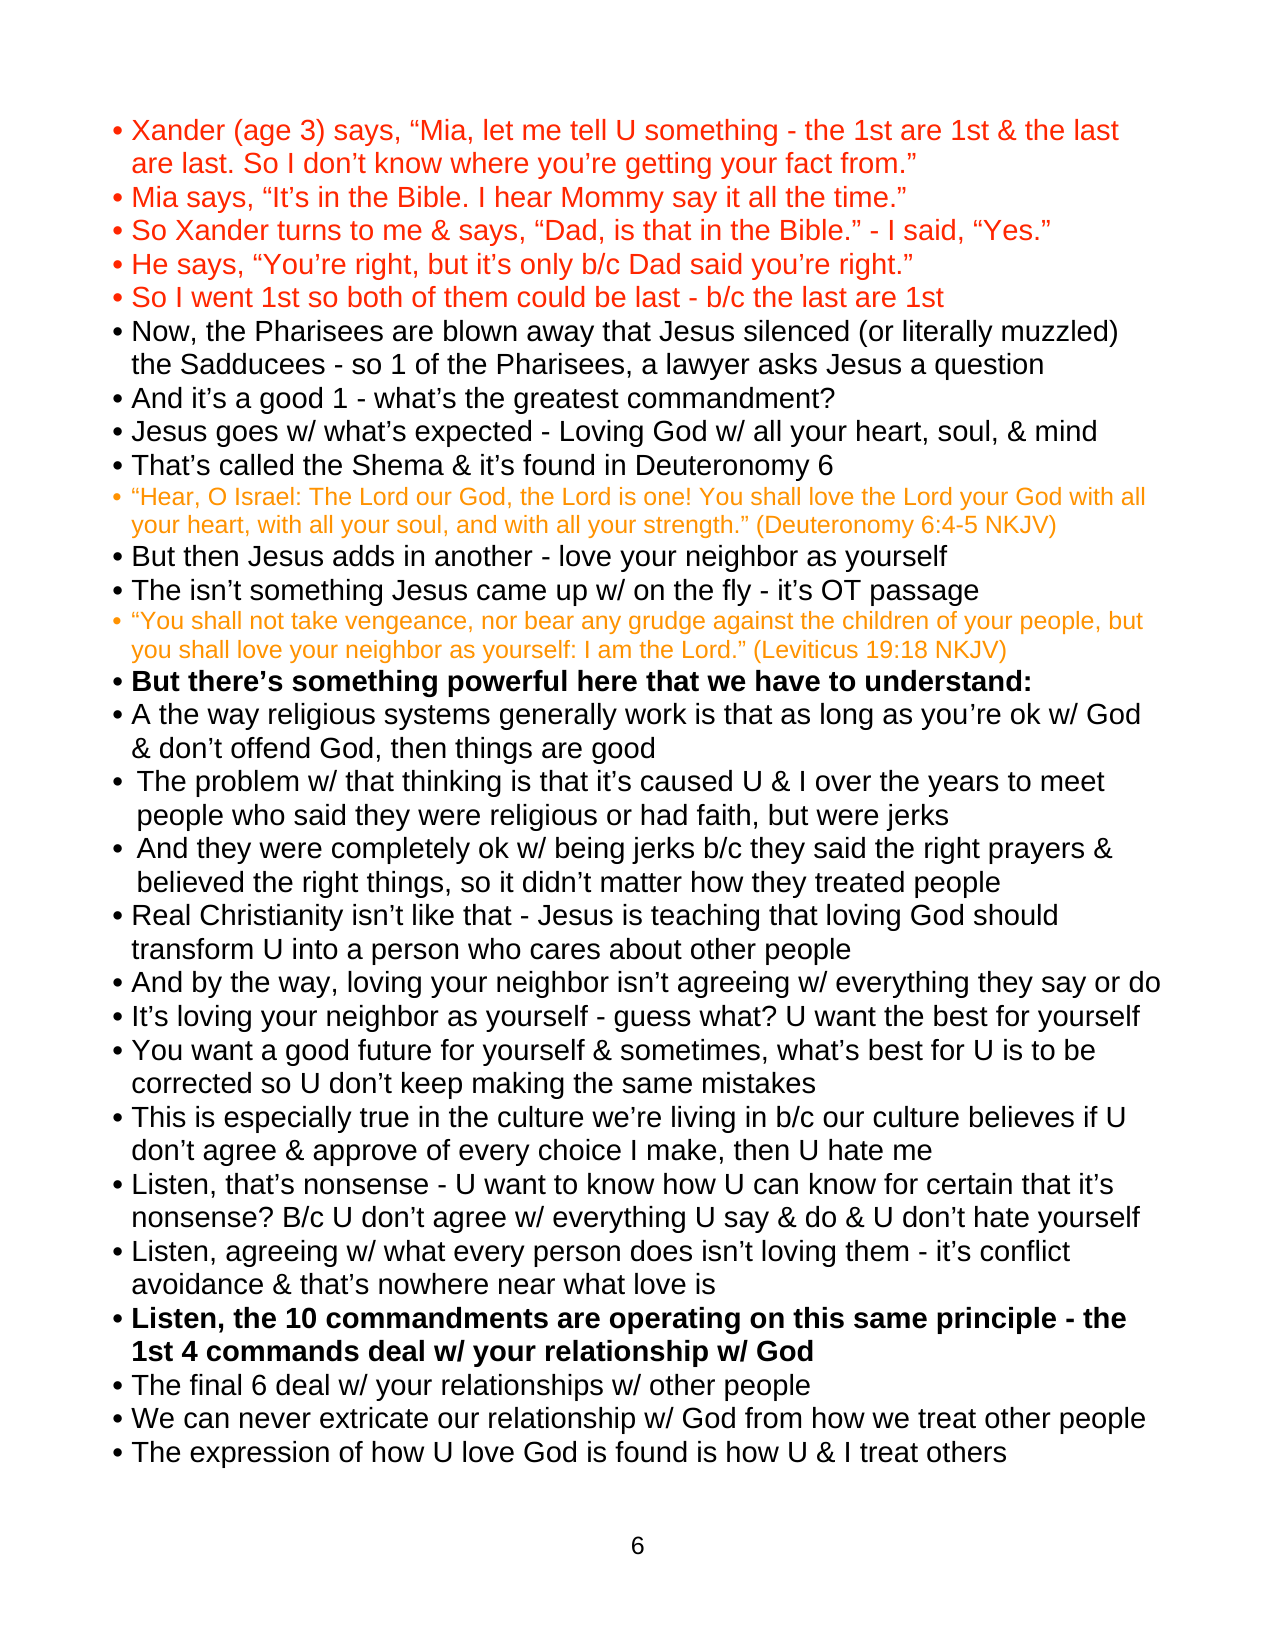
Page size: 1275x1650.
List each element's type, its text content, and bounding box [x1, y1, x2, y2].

list And they were completely ok w/ being jerks b/c they said the right prayers & believed the right things, so it didn’t matter how they treated people [112, 831, 1162, 898]
list Real Christianity isn’t like that - Jesus is teaching that loving God should transform U into a person who cares about other people [112, 898, 1162, 965]
list The final 6 deal w/ your relationships w/ other people [112, 1368, 1162, 1401]
list That’s called the Shema & it’s found in Deuteronomy 6 [112, 448, 1162, 481]
list Now, the Pharisees are blown away that Jesus silenced (or literally muzzled) the Sadducees - so 1 of the Pharisees, a lawyer asks Jesus a question [112, 314, 1162, 381]
list The expression of how U love God is found is how U & I treat others [112, 1435, 1162, 1468]
list It’s loving your neighbor as yourself - guess what? U want the best for yourself [112, 999, 1162, 1032]
list You want a good future for yourself & sometimes, what’s best for U is to be corrected so U don’t keep making the same mistakes [112, 1032, 1162, 1099]
list This is especially true in the culture we’re living in b/c our culture believes if U don’t agree & approve of every choice I make, then U hate me [112, 1099, 1162, 1167]
list Listen, that’s nonsense - U want to know how U can know for certain that it’s nonsense? B/c U don’t agree w/ everything U say & do & U don’t hate yourself [112, 1167, 1162, 1234]
list A the way religious systems generally work is that as long as you’re ok w/ God & don’t offend God, then things are good [112, 697, 1162, 764]
list So I went 1st so both of them could be last - b/c the last are 1st [112, 280, 1162, 314]
list But then Jesus adds in another - love your neighbor as yourself [112, 539, 1162, 572]
list The problem w/ that thinking is that it’s caused U & I over the years to meet people who said they were religious or had faith, but were jerks [112, 764, 1162, 831]
list The isn’t something Jesus came up w/ on the fly - it’s OT passage [112, 572, 1162, 606]
list And by the way, loving your neighbor isn’t agreeing w/ everything they say or do [112, 965, 1162, 999]
list Listen, agreeing w/ what every person does isn’t loving them - it’s conflict avoidance & that’s nowhere near what love is [112, 1234, 1162, 1301]
list “You shall not take vengeance, nor bear any grudge against the children of your people, but you shall love your neighbor as yourself: I am the Lord.” (Leviticus 19:18 NKJV) [112, 606, 1162, 663]
list We can never extricate our relationship w/ God from how we treat other people [112, 1401, 1162, 1435]
list So Xander turns to me & says, “Dad, is that in the Bible.” - I said, “Yes.” [112, 213, 1162, 247]
list Listen, the 10 commandments are operating on this same principle - the 1st 4 commands deal w/ your relationship w/ God [112, 1301, 1162, 1368]
list He says, “You’re right, but it’s only b/c Dad said you’re right.” [112, 247, 1162, 280]
list Jesus goes w/ what’s expected - Loving God w/ all your heart, soul, & mind [112, 414, 1162, 448]
list “Hear, O Israel: The Lord our God, the Lord is one! You shall love the Lord your God with all your heart, with all your soul, and with all your strength.” (Deuteronomy 6:4-5 NKJV) [112, 481, 1162, 539]
list Xander (age 3) says, “Mia, let me tell U something - the 1st are 1st & the last are last. So I don’t know where you’re getting your fact from.” [112, 112, 1162, 179]
list But there’s something powerful here that we have to understand: [112, 663, 1162, 697]
list Mia says, “It’s in the Bible. I hear Mommy say it all the time.” [112, 179, 1162, 213]
list And it’s a good 1 - what’s the greatest commandment? [112, 381, 1162, 414]
